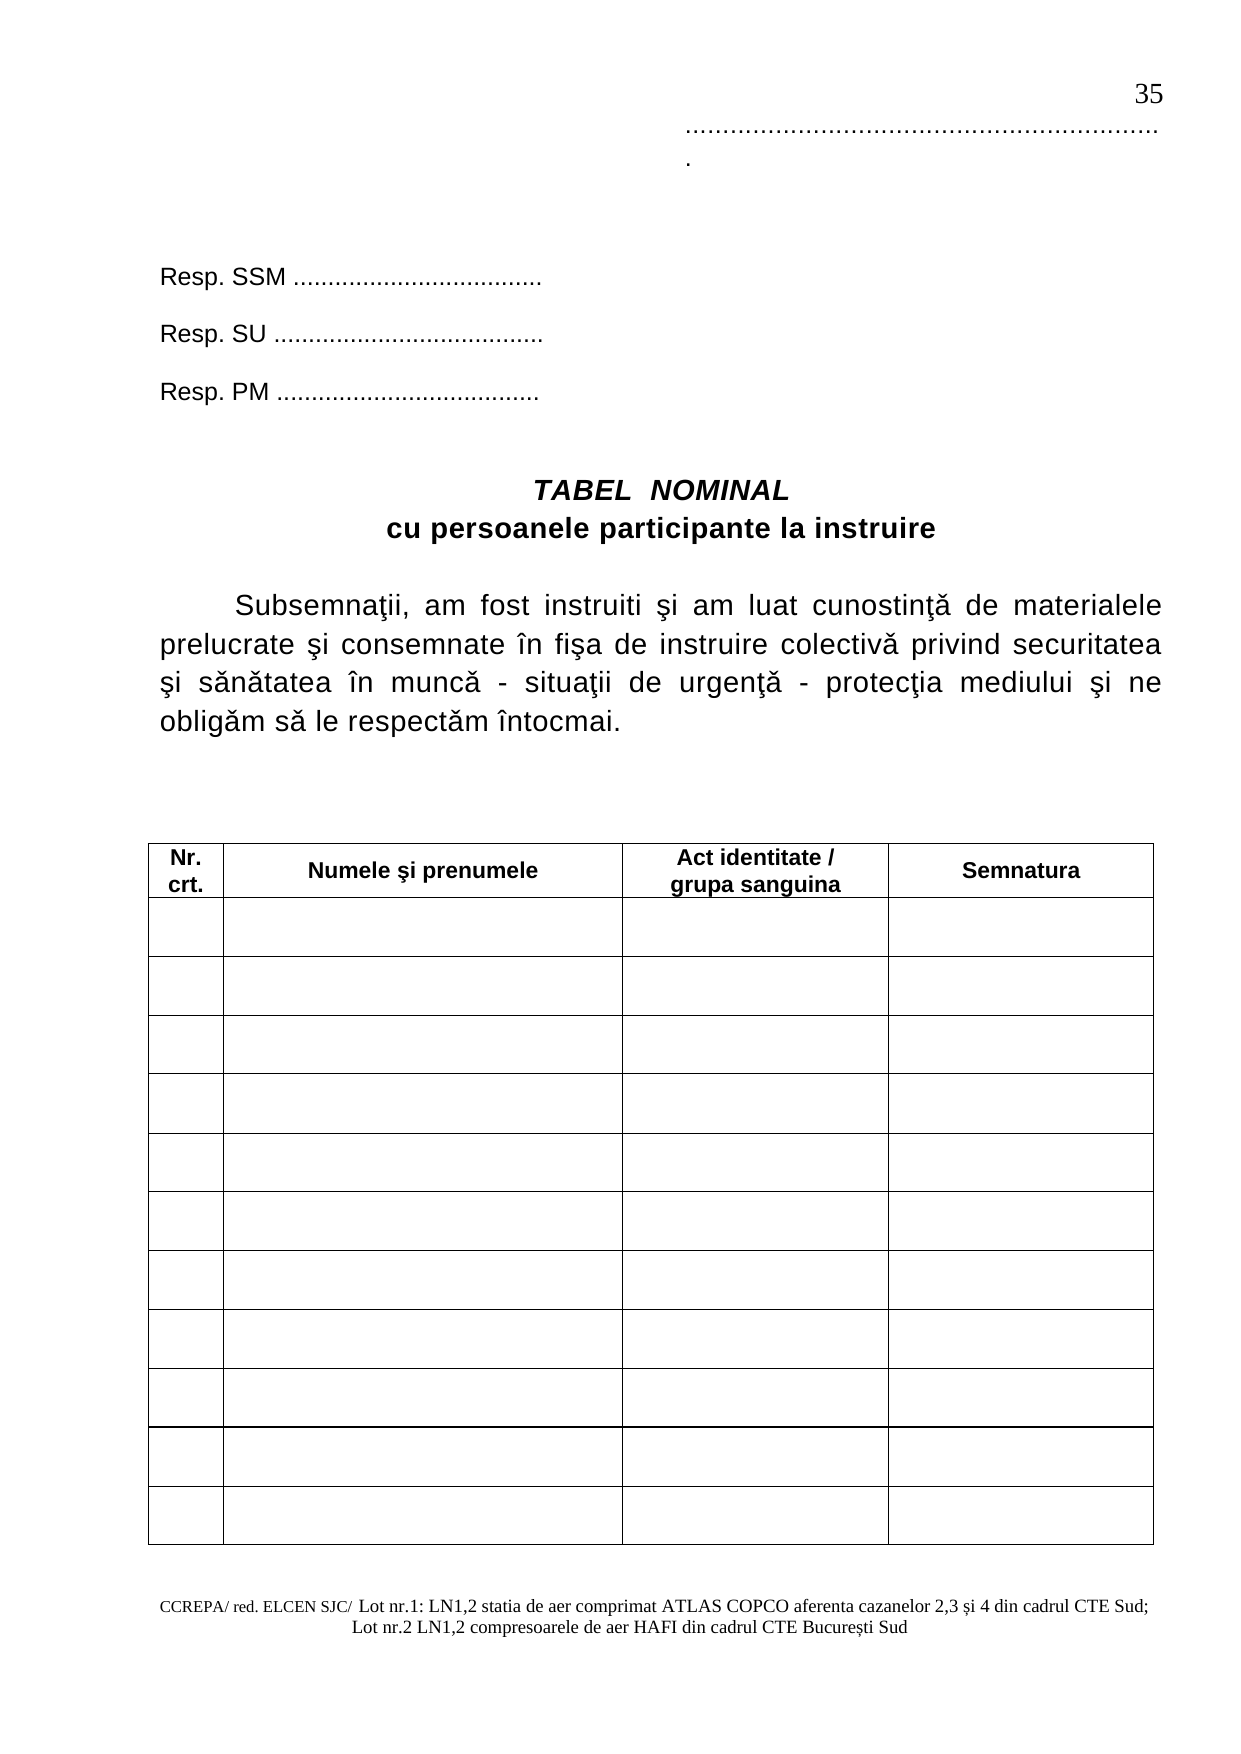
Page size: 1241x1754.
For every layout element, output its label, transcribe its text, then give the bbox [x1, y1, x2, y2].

table_cell [149, 957, 223, 1015]
table_cell [224, 1074, 622, 1132]
table_cell [149, 1310, 223, 1368]
text ................................................................ [684, 110, 1163, 171]
table_cell [149, 898, 223, 956]
table_cell [149, 1428, 223, 1486]
text Resp. SSM .................................... [159, 262, 1163, 291]
table_cell [224, 957, 622, 1015]
table_header Nr. crt. [149, 844, 223, 897]
table_cell [149, 1016, 223, 1073]
table_cell [623, 1016, 888, 1073]
table_cell [623, 1074, 888, 1132]
text TABEL NOMINAL [159, 473, 1163, 506]
table_cell [623, 957, 888, 1015]
text Subsemnaţii, am fost instruiti şi am luat cunostinţǎ de materialele prelucrate şi consemnate în fişa de instruire colectivǎ privind securitatea şi sǎnǎtatea în muncǎ - situaţii de urgenţǎ - protecţia mediului şi ne obligǎm sǎ le respectǎm întocmai. [159, 588, 1163, 738]
table_cell [149, 1192, 223, 1250]
table_cell [224, 1251, 622, 1309]
table_cell [889, 1074, 1153, 1132]
table_cell [889, 1428, 1153, 1486]
table_cell [889, 898, 1153, 956]
table_cell [224, 1310, 622, 1368]
table_cell [224, 1192, 622, 1250]
table_cell [623, 1192, 888, 1250]
text cu persoanele participante la instruire [159, 511, 1163, 545]
table_cell [224, 1487, 622, 1544]
table_cell [224, 1428, 622, 1486]
table_header Act identitate / grupa sanguina [623, 844, 888, 897]
table_cell [149, 1074, 223, 1132]
table_cell [889, 1192, 1153, 1250]
table_cell [889, 957, 1153, 1015]
table_cell [149, 1251, 223, 1309]
table_cell [149, 1134, 223, 1191]
table_cell [224, 1369, 622, 1426]
table_cell [889, 1134, 1153, 1191]
table_header Semnatura [889, 844, 1153, 897]
table_cell [623, 1251, 888, 1309]
table_cell [224, 1134, 622, 1191]
table_cell [889, 1487, 1153, 1544]
text Resp. PM ...................................... [159, 377, 1163, 406]
table_cell [623, 1310, 888, 1368]
table_cell [889, 1016, 1153, 1073]
table_cell [623, 1487, 888, 1544]
table_cell [623, 898, 888, 956]
table_cell [889, 1251, 1153, 1309]
table_cell [224, 1016, 622, 1073]
text Resp. SU ....................................... [159, 319, 1163, 348]
table_cell [149, 1369, 223, 1426]
table_cell [623, 1134, 888, 1191]
table_cell [889, 1369, 1153, 1426]
table_cell [889, 1310, 1153, 1368]
table_cell [224, 898, 622, 956]
table_cell [149, 1487, 223, 1544]
table_cell [623, 1428, 888, 1486]
table_header Numele şi prenumele [224, 844, 622, 897]
table_cell [623, 1369, 888, 1426]
